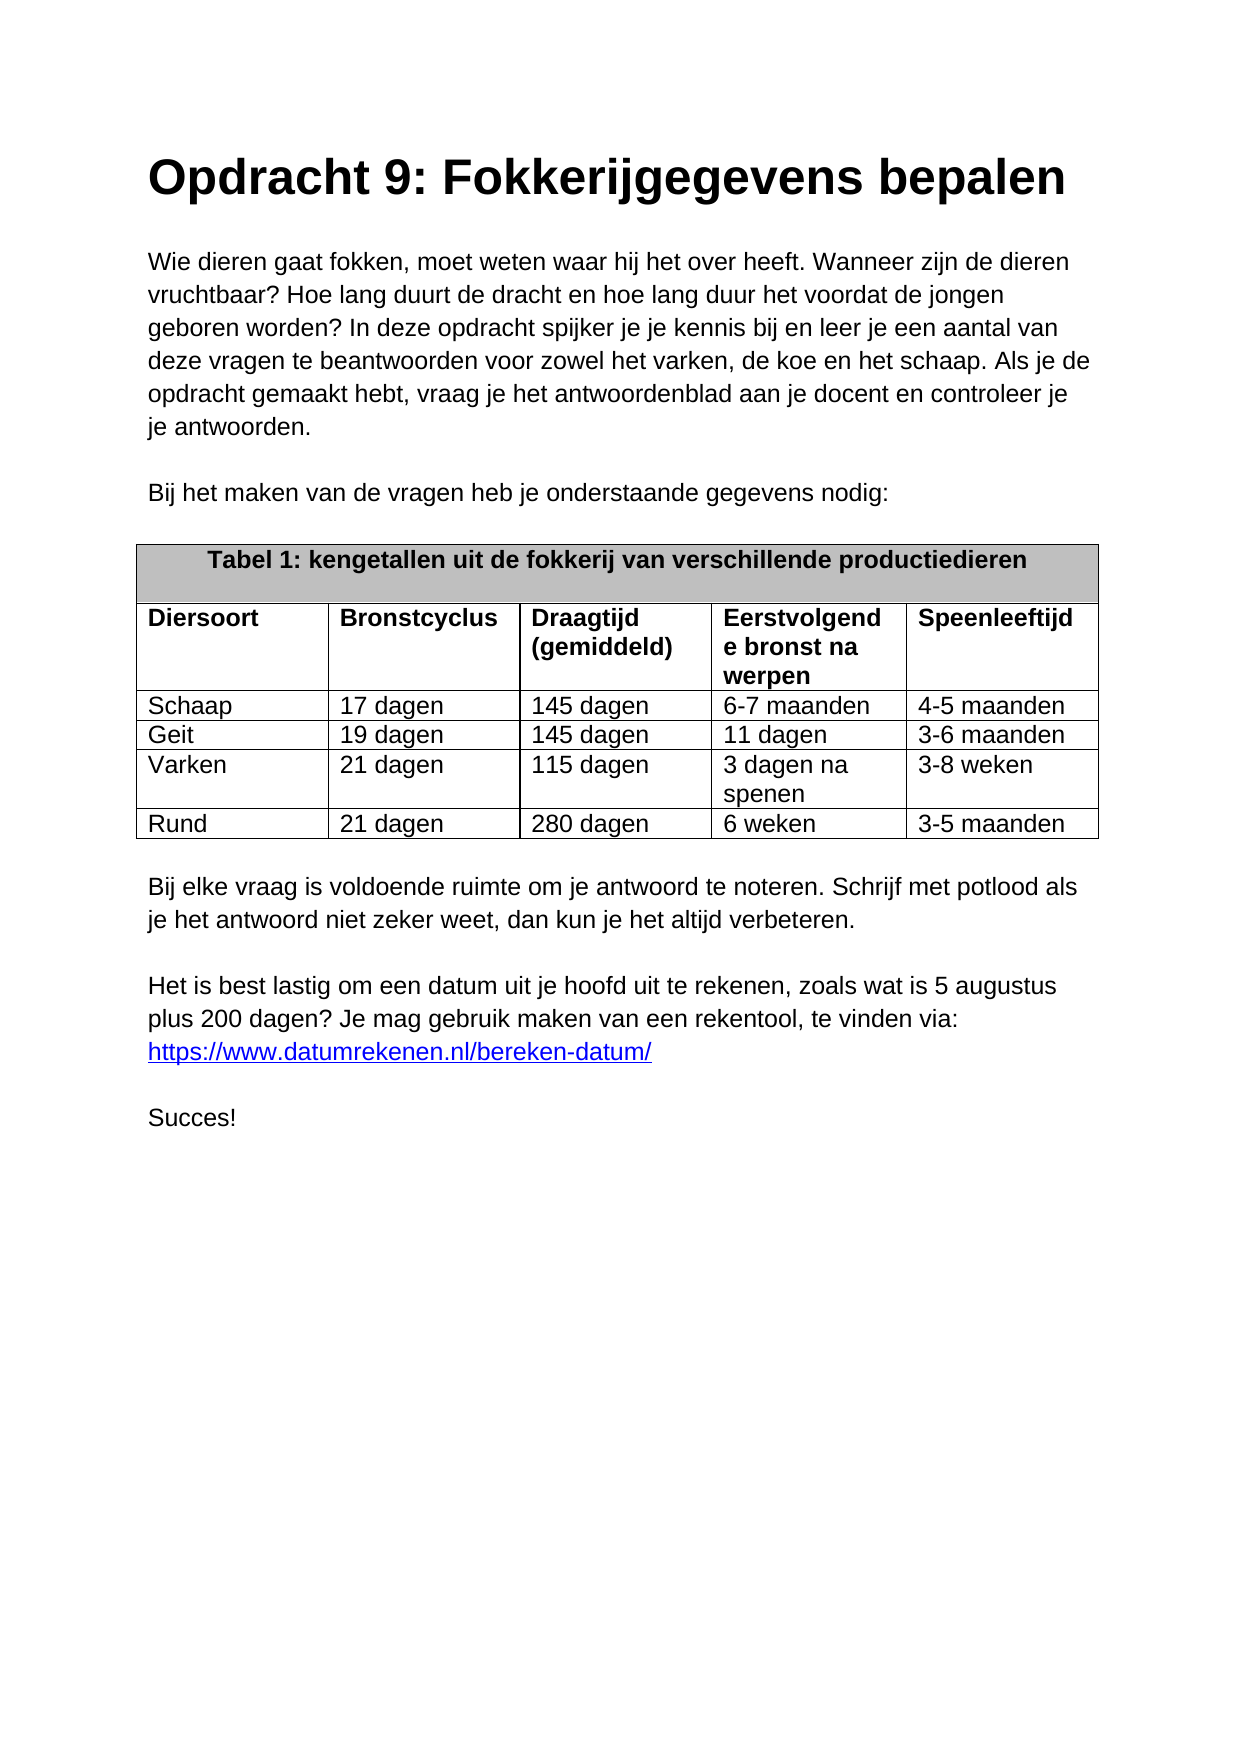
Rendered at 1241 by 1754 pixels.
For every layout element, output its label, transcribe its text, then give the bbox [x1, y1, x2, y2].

table_cell 17 dagen [329, 691, 519, 719]
text Succes! [148, 1103, 1093, 1132]
text Wie dieren gaat fokken, moet weten waar hij het over heeft. Wanneer zijn de dieren vruchtbaar? Hoe lang duurt de dracht en hoe lang duur het voordat de jongen geboren worden? In deze opdracht spijker je je kennis bij en leer je een aantal van deze vragen te beantwoorden voor zowel het varken, de koe en het schaap. Als je de opdracht gemaakt hebt, vraag je het antwoordenblad aan je docent en controleer je je antwoorden. [148, 247, 1093, 441]
table_cell Draagtijd (gemiddeld) [521, 604, 711, 690]
table_cell Eerstvolgende bronst na werpen [712, 604, 906, 690]
text Opdracht 9: Fokkerijgegevens bepalen [148, 148, 1093, 205]
table_cell 280 dagen [521, 809, 711, 838]
table_cell 145 dagen [521, 721, 711, 749]
table_header Tabel 1: kengetallen uit de fokkerij van verschillende productiedieren [137, 545, 1098, 602]
table_cell 4-5 maanden [907, 691, 1098, 719]
table_cell 3-5 maanden [907, 809, 1098, 838]
table_cell Rund [137, 809, 328, 838]
table_cell Varken [137, 750, 328, 808]
table_cell 6 weken [712, 809, 906, 838]
table_cell Speenleeftijd [907, 604, 1098, 690]
table_cell Diersoort [137, 604, 328, 690]
table_cell 11 dagen [712, 721, 906, 749]
table_cell 3-8 weken [907, 750, 1098, 808]
table_cell 115 dagen [521, 750, 711, 808]
table_cell Bronstcyclus [329, 604, 519, 690]
text Het is best lastig om een datum uit je hoofd uit te rekenen, zoals wat is 5 augustus plus 200 dagen? Je mag gebruik maken van een rekentool, te vinden via: [148, 971, 1093, 1032]
table_cell 19 dagen [329, 721, 519, 749]
text Bij het maken van de vragen heb je onderstaande gegevens nodig: [148, 478, 1093, 507]
table_cell 21 dagen [329, 809, 519, 838]
text https://www.datumrekenen.nl/bereken-datum/ [148, 1037, 1093, 1066]
table_cell Geit [137, 721, 328, 749]
table_cell 6-7 maanden [712, 691, 906, 719]
text Bij elke vraag is voldoende ruimte om je antwoord te noteren. Schrijf met potlood als je het antwoord niet zeker weet, dan kun je het altijd verbeteren. [148, 872, 1093, 933]
table_cell Schaap [137, 691, 328, 719]
table_cell 21 dagen [329, 750, 519, 808]
table_cell 145 dagen [521, 691, 711, 719]
table_cell 3-6 maanden [907, 721, 1098, 749]
table_cell 3 dagen na spenen [712, 750, 906, 808]
